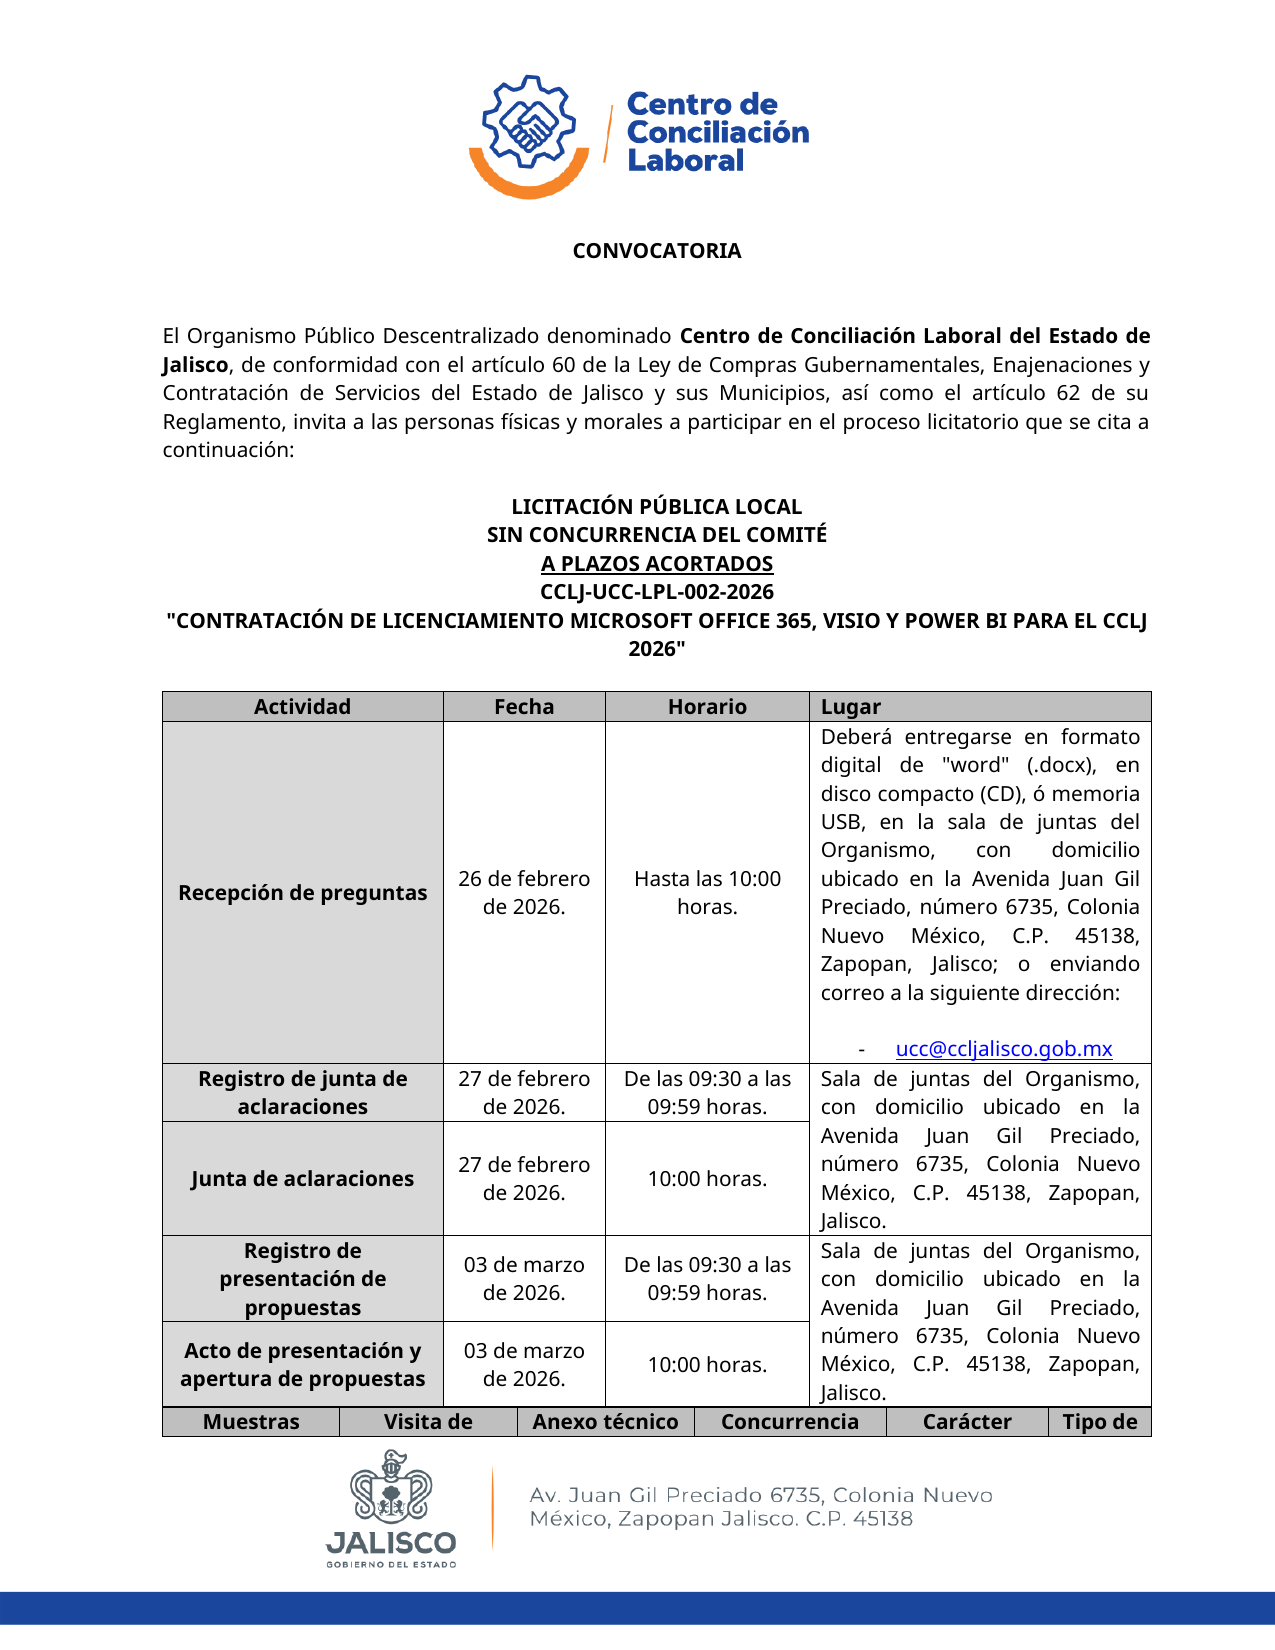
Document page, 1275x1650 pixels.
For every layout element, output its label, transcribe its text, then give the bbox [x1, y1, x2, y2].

table_cell Visita de campo [340, 1408, 517, 1436]
text SIN CONCURRENCIA DEL COMITÉ [162, 521, 1152, 549]
table_cell 26 de febrero de 2026. [444, 722, 605, 1063]
table_cell Sala de juntas del Organismo, con domicilio ubicado en la Avenida Juan Gil Preciado, número 6735, Colonia Nuevo México, C.P. 45138, Zapopan, Jalisco. [810, 1236, 1151, 1406]
table_cell Hasta las 10:00 horas. [606, 722, 809, 1063]
text CCLJ-UCC-LPL-002-2026 [162, 577, 1152, 606]
table_header Actividad [163, 692, 443, 721]
table_cell 27 de febrero de 2026. [444, 1122, 605, 1235]
table_cell Recepción de preguntas [163, 722, 443, 1063]
table_cell Muestras físicas [163, 1408, 339, 1436]
table_cell 27 de febrero de 2026. [444, 1064, 605, 1121]
table_cell Sala de juntas del Organismo, con domicilio ubicado en la Avenida Juan Gil Preciado, número 6735, Colonia Nuevo México, C.P. 45138, Zapopan, Jalisco. [810, 1064, 1151, 1235]
picture [0, 2, 1275, 1650]
table_cell De las 09:30 a las 09:59 horas. [606, 1064, 809, 1121]
table_header Lugar [810, 692, 1151, 721]
text LICITACIÓN PÚBLICA LOCAL [162, 492, 1152, 521]
text "CONTRATACIÓN DE LICENCIAMIENTO MICROSOFT OFFICE 365, VISIO Y POWER BI PARA EL CCLJ 2026" [162, 606, 1152, 663]
table_header Horario [606, 692, 809, 721]
table_cell De las 09:30 a las 09:59 horas. [606, 1236, 809, 1321]
text El Organismo Público Descentralizado denominado Centro de Conciliación Laboral del Estado de Jalisco, de conformidad con el artículo 60 de la Ley de Compras Gubernamentales, Enajenaciones y Contratación de Servicios del Estado de Jalisco y sus Municipios, así como el artículo 62 de su Reglamento, invita a las personas físicas y morales a participar en el proceso licitatorio que se cita a continuación: [162, 322, 1152, 464]
table_cell Deberá entregarse en formato digital de "word" (.docx), en disco compacto (CD), ó memoria USB, en la sala de juntas del Organismo, con domicilio ubicado en la Avenida Juan Gil Preciado, número 6735, Colonia Nuevo México, C.P. 45138, Zapopan, Jalisco; o enviando correo a la siguiente dirección: ucc@ccljalisco.gob.mx [810, 722, 1151, 1063]
table_cell Carácter [887, 1408, 1048, 1436]
table_cell Registro de junta de aclaraciones [163, 1064, 443, 1121]
table_cell Anexo técnico [518, 1408, 694, 1436]
table_cell Concurrencia [695, 1408, 886, 1436]
table_cell 10:00 horas. [606, 1122, 809, 1235]
text A PLAZOS ACORTADOS [162, 549, 1152, 577]
table_cell 10:00 horas. [606, 1322, 809, 1406]
text CONVOCATORIA [162, 236, 1152, 265]
table_cell Acto de presentación y apertura de propuestas [163, 1322, 443, 1406]
table_cell 03 de marzo de 2026. [444, 1236, 605, 1321]
table_cell 03 de marzo de 2026. [444, 1322, 605, 1406]
table_cell Tipo de contrato [1049, 1408, 1151, 1436]
table_cell Registro de presentación de propuestas [163, 1236, 443, 1321]
table_header Fecha [444, 692, 605, 721]
table_cell Junta de aclaraciones [163, 1122, 443, 1235]
